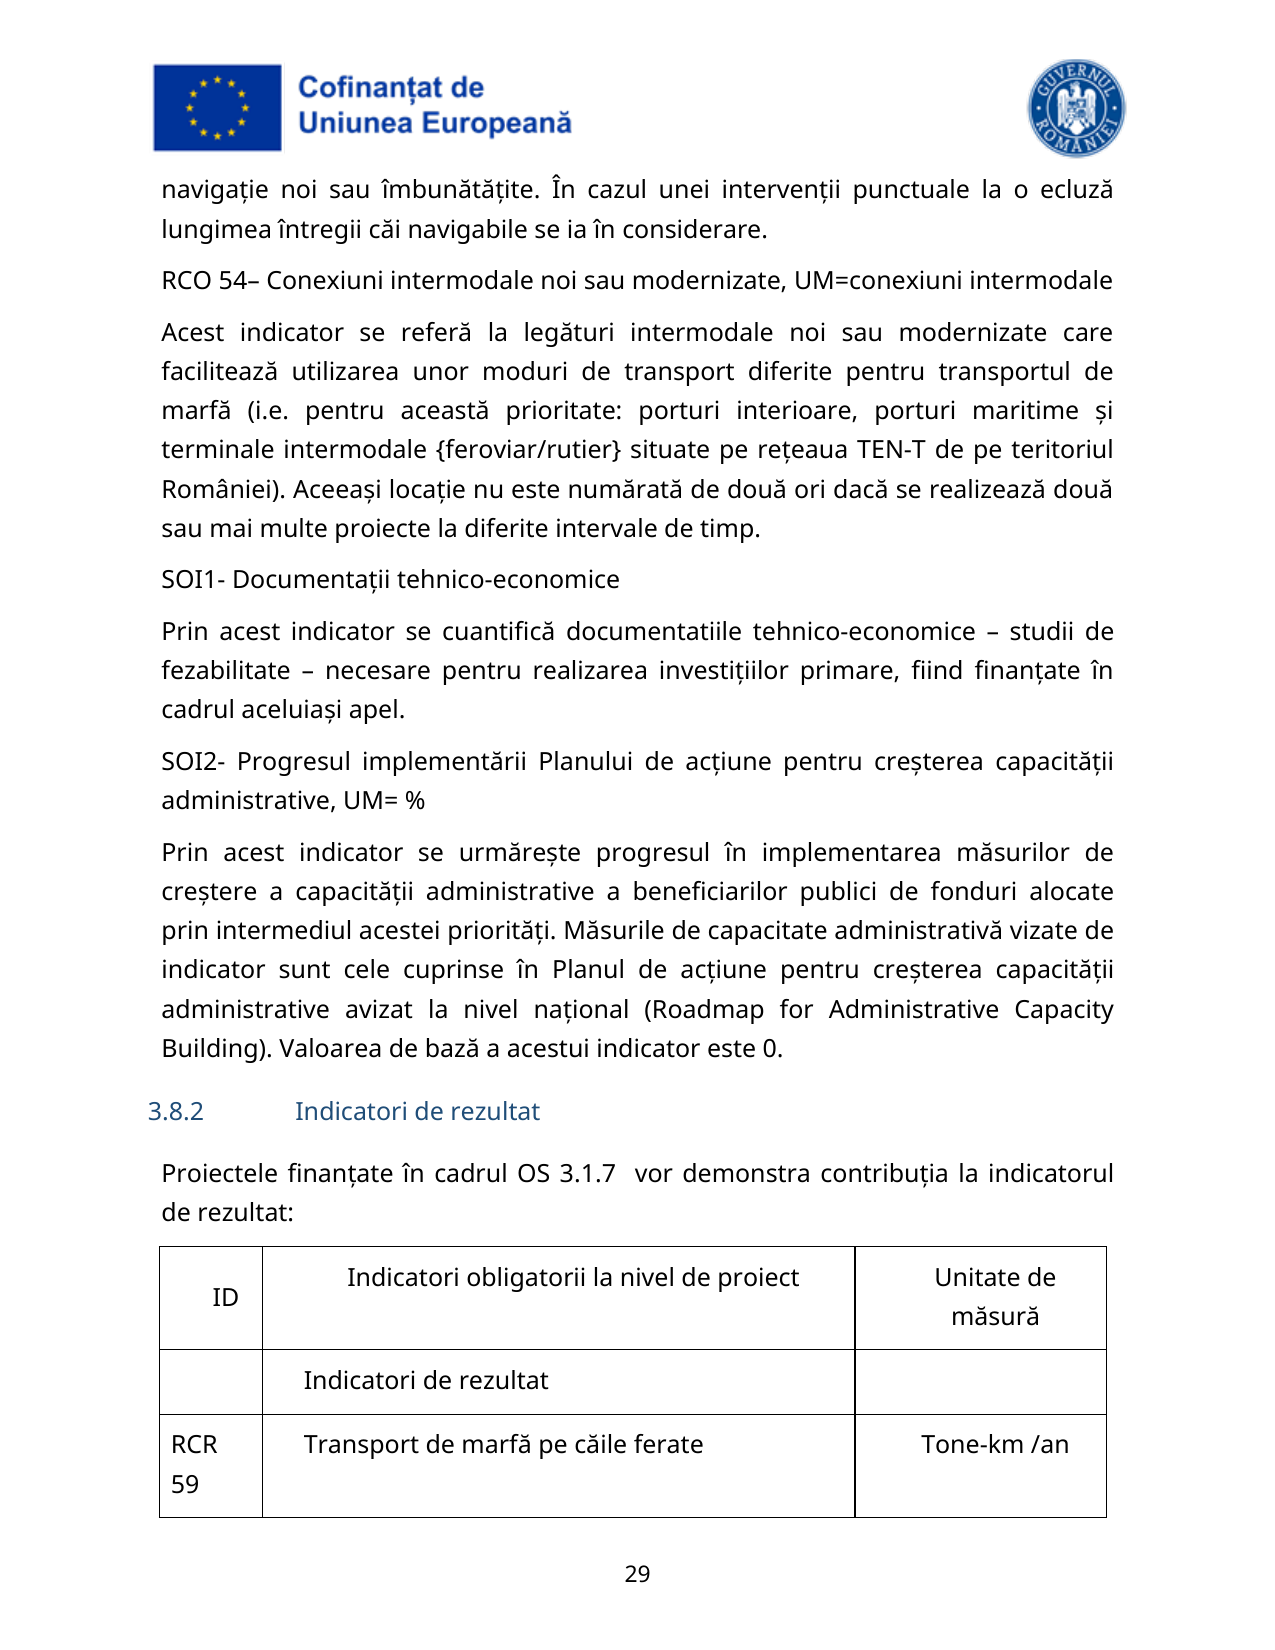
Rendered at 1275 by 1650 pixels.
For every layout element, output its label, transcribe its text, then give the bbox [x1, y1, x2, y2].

subtitle Indicatori de rezultat [148, 1093, 1127, 1127]
picture [147, 59, 1128, 160]
